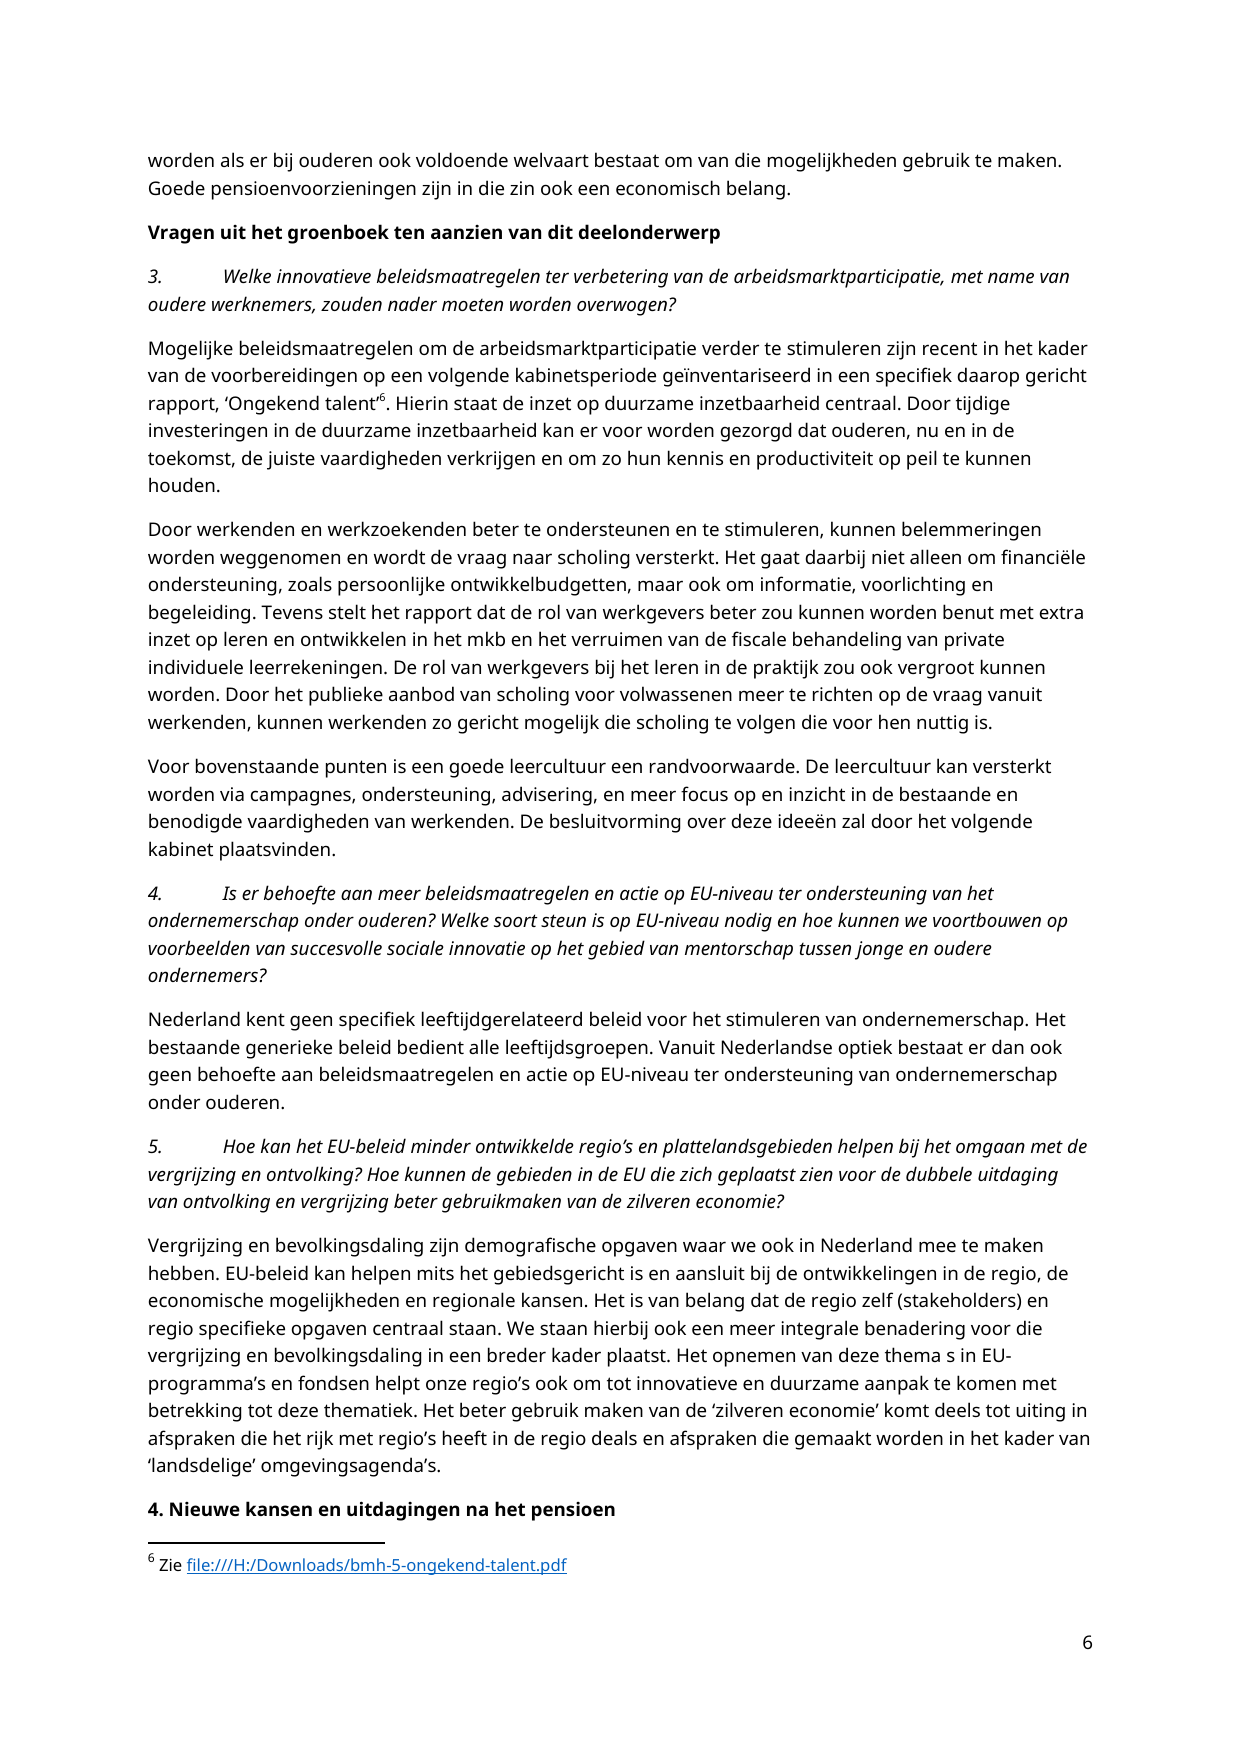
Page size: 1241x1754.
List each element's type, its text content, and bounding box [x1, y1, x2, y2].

text 3. Welke innovatieve beleidsmaatregelen ter verbetering van de arbeidsmarktparticipatie, met name van oudere werknemers, zouden nader moeten worden overwogen? [148, 263, 1093, 316]
text Door werkenden en werkzoekenden beter te ondersteunen en te stimuleren, kunnen belemmeringen worden weggenomen en wordt de vraag naar scholing versterkt. Het gaat daarbij niet alleen om financiële ondersteuning, zoals persoonlijke ontwikkelbudgetten, maar ook om informatie, voorlichting en begeleiding. Tevens stelt het rapport dat de rol van werkgevers beter zou kunnen worden benut met extra inzet op leren en ontwikkelen in het mkb en het verruimen van de fiscale behandeling van private individuele leerrekeningen. De rol van werkgevers bij het leren in de praktijk zou ook vergroot kunnen worden. Door het publieke aanbod van scholing voor volwassenen meer te richten op de vraag vanuit werkenden, kunnen werkenden zo gericht mogelijk die scholing te volgen die voor hen nuttig is. [148, 517, 1093, 735]
text Vergrijzing en bevolkingsdaling zijn demografische opgaven waar we ook in Nederland mee te maken hebben. EU-beleid kan helpen mits het gebiedsgericht is en aansluit bij de ontwikkelingen in de regio, de economische mogelijkheden en regionale kansen. Het is van belang dat de regio zelf (stakeholders) en regio specifieke opgaven centraal staan. We staan hierbij ook een meer integrale benadering voor die vergrijzing en bevolkingsdaling in een breder kader plaatst. Het opnemen van deze thema s in EU-programma’s en fondsen helpt onze regio’s ook om tot innovatieve en duurzame aanpak te komen met betrekking tot deze thematiek. Het beter gebruik maken van de ‘zilveren economie’ komt deels tot uiting in afspraken die het rijk met regio’s heeft in de regio deals en afspraken die gemaakt worden in het kader van ‘landsdelige’ omgevingsagenda’s. [148, 1233, 1093, 1478]
text Vragen uit het groenboek ten aanzien van dit deelonderwerp [148, 219, 1093, 245]
text 4. Is er behoefte aan meer beleidsmaatregelen en actie op EU-niveau ter ondersteuning van het ondernemerschap onder ouderen? Welke soort steun is op EU-niveau nodig en hoe kunnen we voortbouwen op voorbeelden van succesvolle sociale innovatie op het gebied van mentorschap tussen jonge en oudere ondernemers? [148, 880, 1093, 988]
text 4. Nieuwe kansen en uitdagingen na het pensioen [148, 1497, 1093, 1522]
text Nederland kent geen specifiek leeftijdgerelateerd beleid voor het stimuleren van ondernemerschap. Het bestaande generieke beleid bedient alle leeftijdsgroepen. Vanuit Nederlandse optiek bestaat er dan ook geen behoefte aan beleidsmaatregelen en actie op EU-niveau ter ondersteuning van ondernemerschap onder ouderen. [148, 1007, 1093, 1115]
text 5. Hoe kan het EU-beleid minder ontwikkelde regio’s en plattelandsgebieden helpen bij het omgaan met de vergrijzing en ontvolking? Hoe kunnen de gebieden in de EU die zich geplaatst zien voor de dubbele uitdaging van ontvolking en vergrijzing beter gebruikmaken van de zilveren economie? [148, 1133, 1093, 1214]
text Mogelijke beleidsmaatregelen om de arbeidsmarktparticipatie verder te stimuleren zijn recent in het kader van de voorbereidingen op een volgende kabinetsperiode geïnventariseerd in een specifiek daarop gericht rapport, ‘Ongekend talent’. Hierin staat de inzet op duurzame inzetbaarheid centraal. Door tijdige investeringen in de duurzame inzetbaarheid kan er voor worden gezorgd dat ouderen, nu en in de toekomst, de juiste vaardigheden verkrijgen en om zo hun kennis en productiviteit op peil te kunnen houden. [148, 335, 1093, 498]
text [148, 148, 1093, 201]
text Voor bovenstaande punten is een goede leercultuur een randvoorwaarde. De leercultuur kan versterkt worden via campagnes, ondersteuning, advisering, en meer focus op en inzicht in de bestaande en benodigde vaardigheden van werkenden. De besluitvorming over deze ideeën zal door het volgende kabinet plaatsvinden. [148, 753, 1093, 861]
